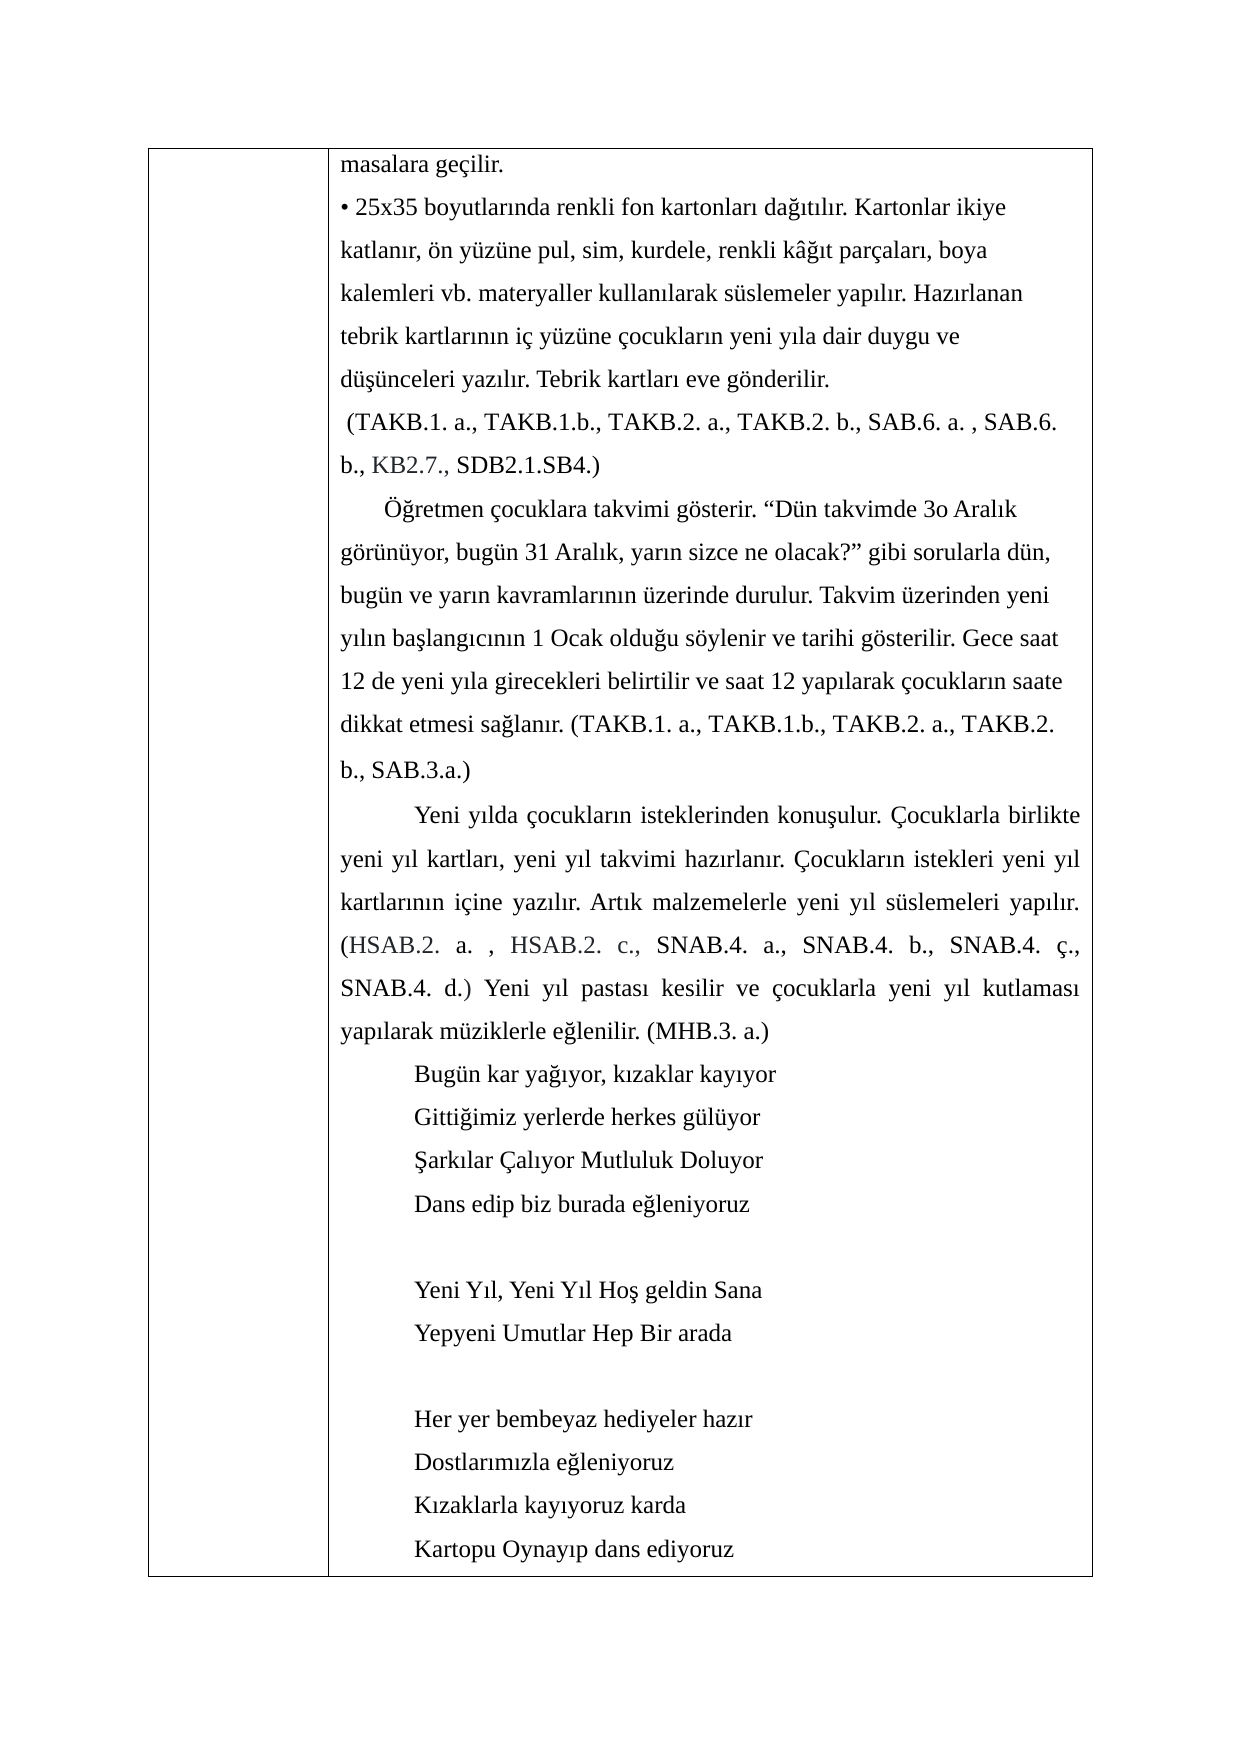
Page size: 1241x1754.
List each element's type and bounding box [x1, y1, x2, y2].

table_cell [329, 149, 1092, 1576]
table_cell [149, 149, 328, 1576]
